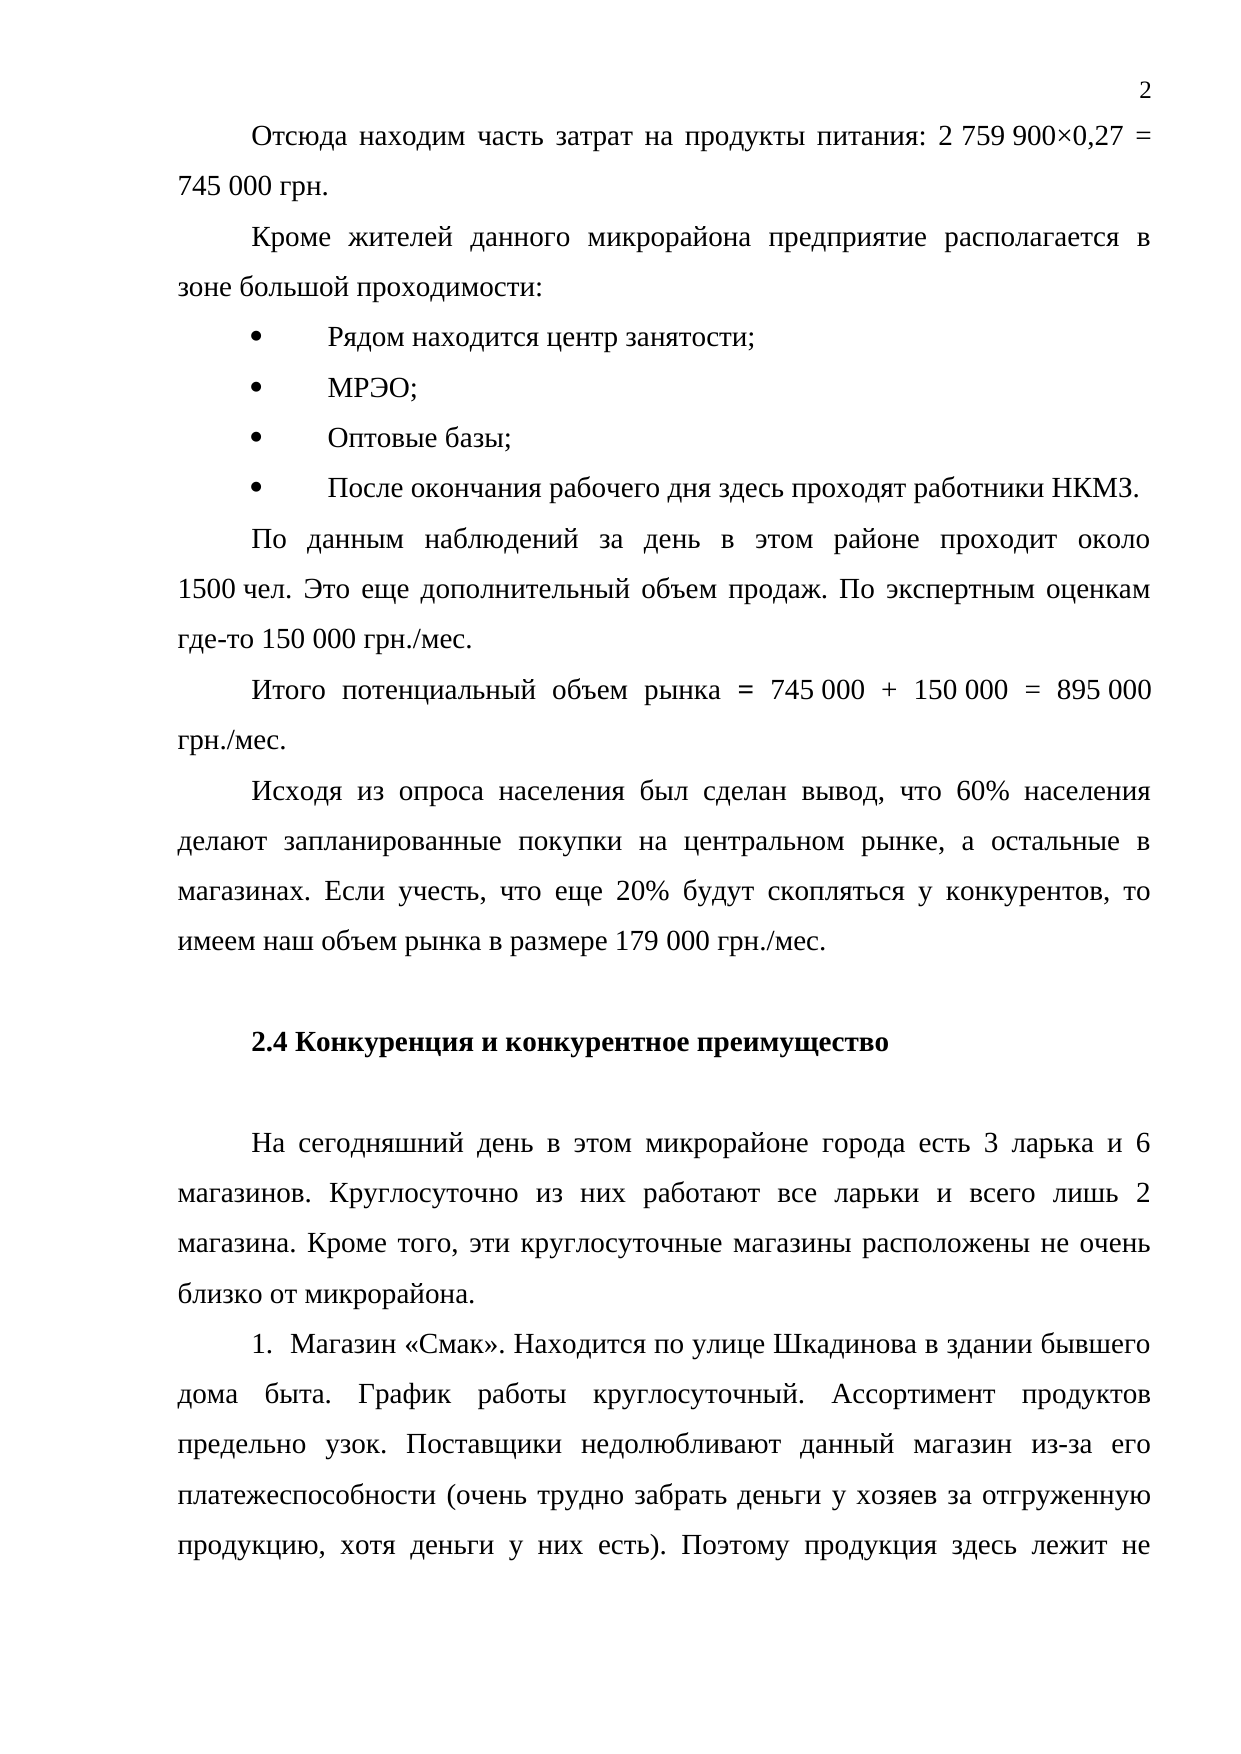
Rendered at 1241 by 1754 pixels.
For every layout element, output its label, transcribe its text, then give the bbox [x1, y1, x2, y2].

list После окончания рабочего дня здесь проходят работники НКМЗ. [177, 471, 1152, 504]
text Отсюда находим часть затрат на продукты питания: 2 759 900×0,27 = 745 000 грн. [177, 118, 1152, 202]
list МРЭО; [177, 370, 1152, 403]
text Итого потенциальный объем рынка = 745 000 + 150 000 = 895 000 грн./мес. [177, 672, 1152, 756]
text Кроме жителей данного микрорайона предприятие располагается в зоне большой проходимости: [177, 219, 1152, 303]
text По данным наблюдений за день в этом районе проходит около 1500 чел. Это еще дополнительный объем продаж. По экспертным оценкам где-то 150 000 грн./мес. [177, 521, 1152, 655]
text На сегодняшний день в этом микрорайоне города есть 3 ларька и 6 магазинов. Круглосуточно из них работают все ларьки и всего лишь 2 магазина. Кроме того, эти круглосуточные магазины расположены не очень близко от микрорайона. [177, 1125, 1152, 1309]
text 2.4 Конкуренция и конкурентное преимущество [177, 1024, 1152, 1058]
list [177, 1326, 1152, 1561]
list Рядом находится центр занятости; [177, 319, 1152, 353]
list Оптовые базы; [177, 420, 1152, 454]
text Исходя из опроса населения был сделан вывод, что 60% населения делают запланированные покупки на центральном рынке, а остальные в магазинах. Если учесть, что еще 20% будут скопляться у конкурентов, то имеем наш объем рынка в размере 179 000 грн./мес. [177, 773, 1152, 957]
